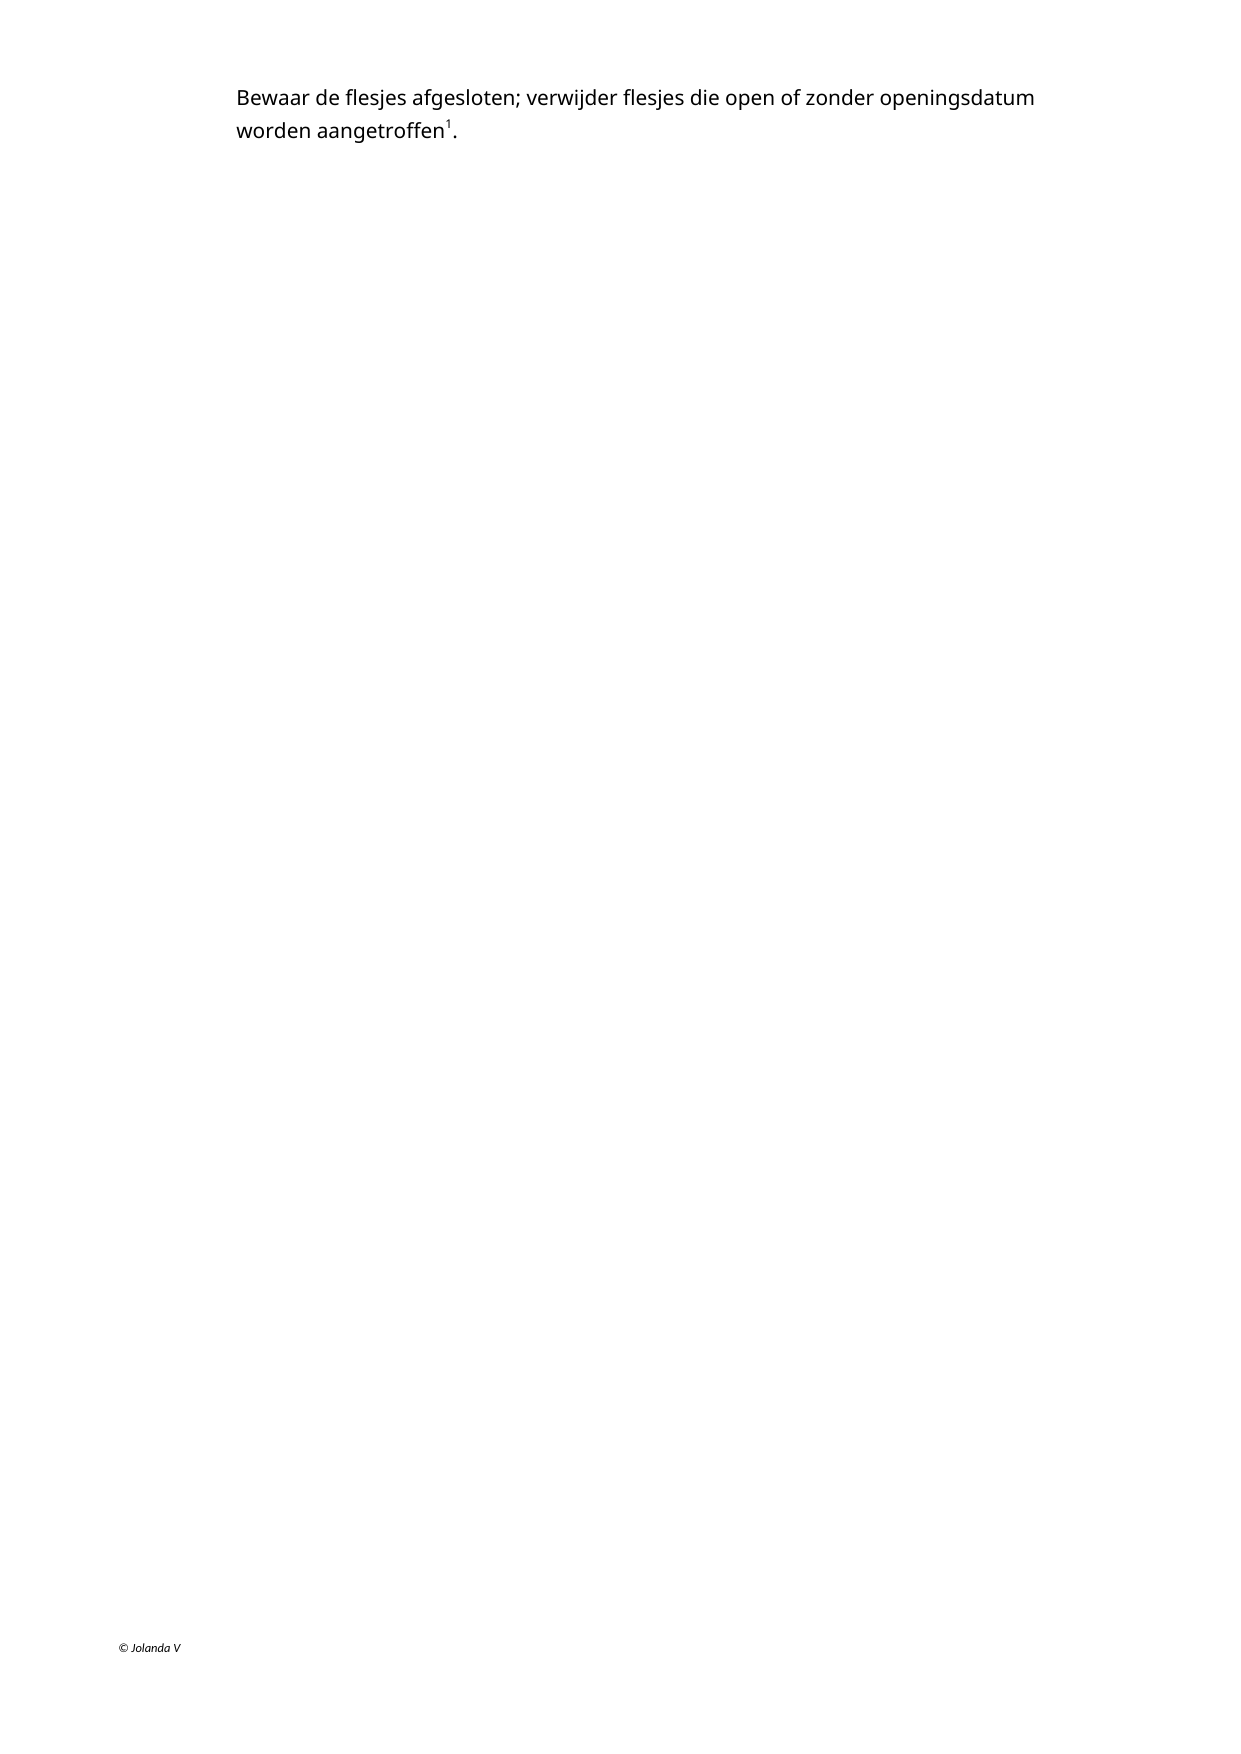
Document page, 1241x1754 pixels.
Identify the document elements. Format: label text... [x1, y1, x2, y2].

text Bewaar de flesjes afgesloten; verwijder flesjes die open of zonder openingsdatum worden aangetroffen1. [236, 83, 1065, 144]
